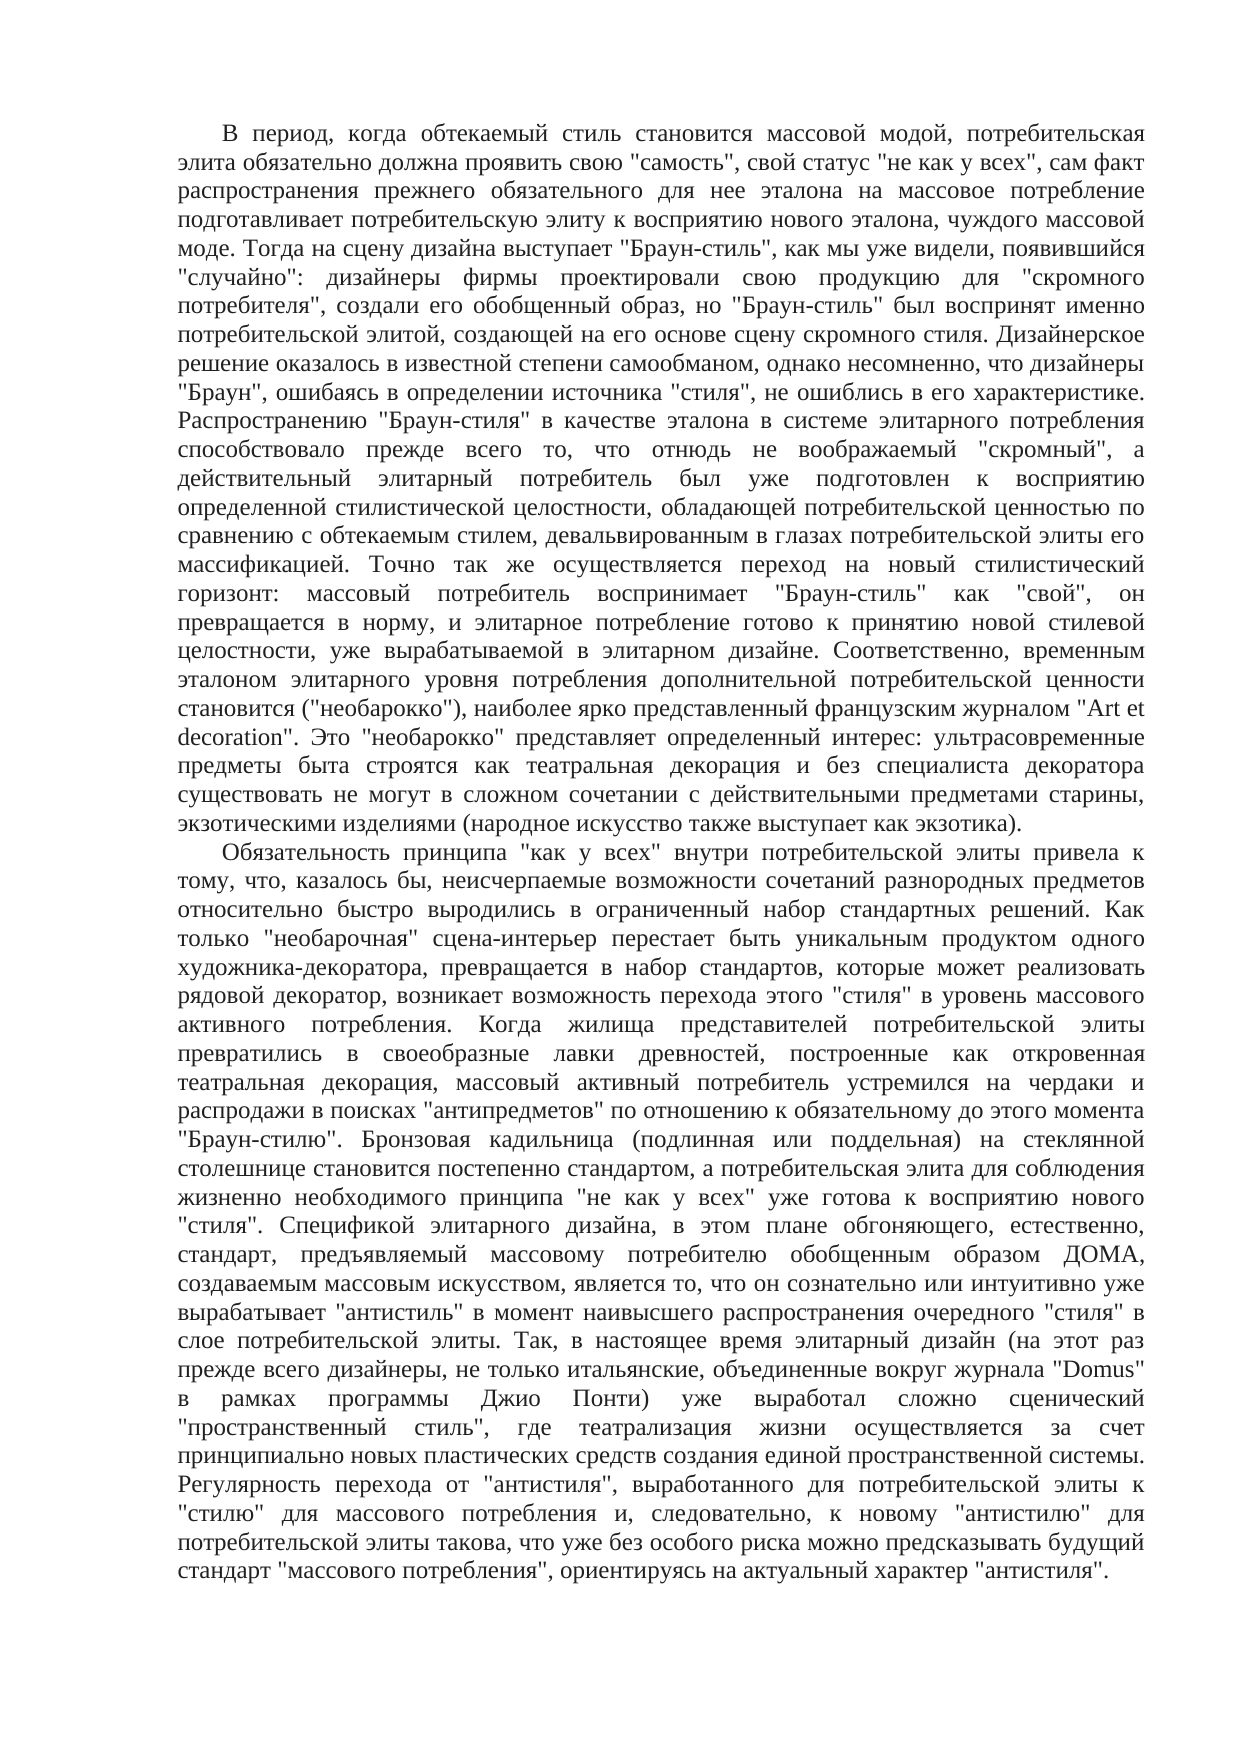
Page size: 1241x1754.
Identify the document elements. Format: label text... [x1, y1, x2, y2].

text В период, когда обтекаемый стиль становится массовой модой, потребительская элита обязательно должна проявить свою "самость", свой статус "не как у всех", сам факт распространения прежнего обязательного для нее эталона на массовое потребление подготавливает потребительскую элиту к восприятию нового эталона, чуждого массовой моде. Тогда на сцену дизайна выступает "Браун-стиль", как мы уже видели, появившийся "случайно": дизайнеры фирмы проектировали свою продукцию для "скромного потребителя", создали его обобщенный образ, но "Браун-стиль" был воспринят именно потребительской элитой, создающей на его основе сцену скромного стиля. Дизайнерское решение оказалось в известной степени самообманом, однако несомненно, что дизайнеры "Браун", ошибаясь в определении источника "стиля", не ошиблись в его характеристике. Распространению "Браун-стиля" в качестве эталона в системе элитарного потребления способствовало прежде всего то, что отнюдь не воображаемый "скромный", а действительный элитарный потребитель был уже подготовлен к восприятию определенной стилистической целостности, обладающей потребительской ценностью по сравнению с обтекаемым стилем, девальвированным в глазах потребительской элиты его массификацией. Точно так же осуществляется переход на новый стилистический горизонт: массовый потребитель воспринимает "Браун-стиль" как "свой", он превращается в норму, и элитарное потребление готово к принятию новой стилевой целостности, уже вырабатываемой в элитарном дизайне. Соответственно, временным эталоном элитарного уровня потребления дополнительной потребительской ценности становится ("необарокко"), наиболее ярко представленный французским журналом "Art et decoration". Это "необарокко" представляет определенный интерес: ультрасовременные предметы быта строятся как театральная декорация и без специалиста декоратора существовать не могут в сложном сочетании с действительными предметами старины, экзотическими изделиями (народное искусство также выступает как экзотика). [177, 118, 1146, 837]
text Обязательность принципа "как у всех" внутри потребительской элиты привела к тому, что, казалось бы, неисчерпаемые возможности сочетаний разнородных предметов относительно быстро выродились в ограниченный набор стандартных решений. Как только "необарочная" сцена-интерьер перестает быть уникальным продуктом одного художника-декоратора, превращается в набор стандартов, которые может реализовать рядовой декоратор, возникает возможность перехода этого "стиля" в уровень массового активного потребления. Когда жилища представителей потребительской элиты превратились в своеобразные лавки древностей, построенные как откровенная театральная декорация, массовый активный потребитель устремился на чердаки и распродажи в поисках "антипредметов" по отношению к обязательному до этого момента "Браун-стилю". Бронзовая кадильница (подлинная или поддельная) на стеклянной столешнице становится постепенно стандартом, а потребительская элита для соблюдения жизненно необходимого принципа "не как у всех" уже готова к восприятию нового "стиля". Спецификой элитарного дизайна, в этом плане обгоняющего, естественно, стандарт, предъявляемый массовому потребителю обобщенным образом ДОМА, создаваемым массовым искусством, является то, что он сознательно или интуитивно уже вырабатывает "антистиль" в момент наивысшего распространения очередного "стиля" в слое потребительской элиты. Так, в настоящее время элитарный дизайн (на этот раз прежде всего дизайнеры, не только итальянские, объединенные вокруг журнала "Domus" в рамках программы Джио Понти) уже выработал сложно сценический "пространственный стиль", где театрализация жизни осуществляется за счет принципиально новых пластических средств создания единой пространственной системы. Регулярность перехода от "антистиля", выработанного для потребительской элиты к "стилю" для массового потребления и, следовательно, к новому "антистилю" для потребительской элиты такова, что уже без особого риска можно предсказывать будущий стандарт "массового потребления", ориентируясь на актуальный характер "антистиля". [177, 837, 1146, 1584]
